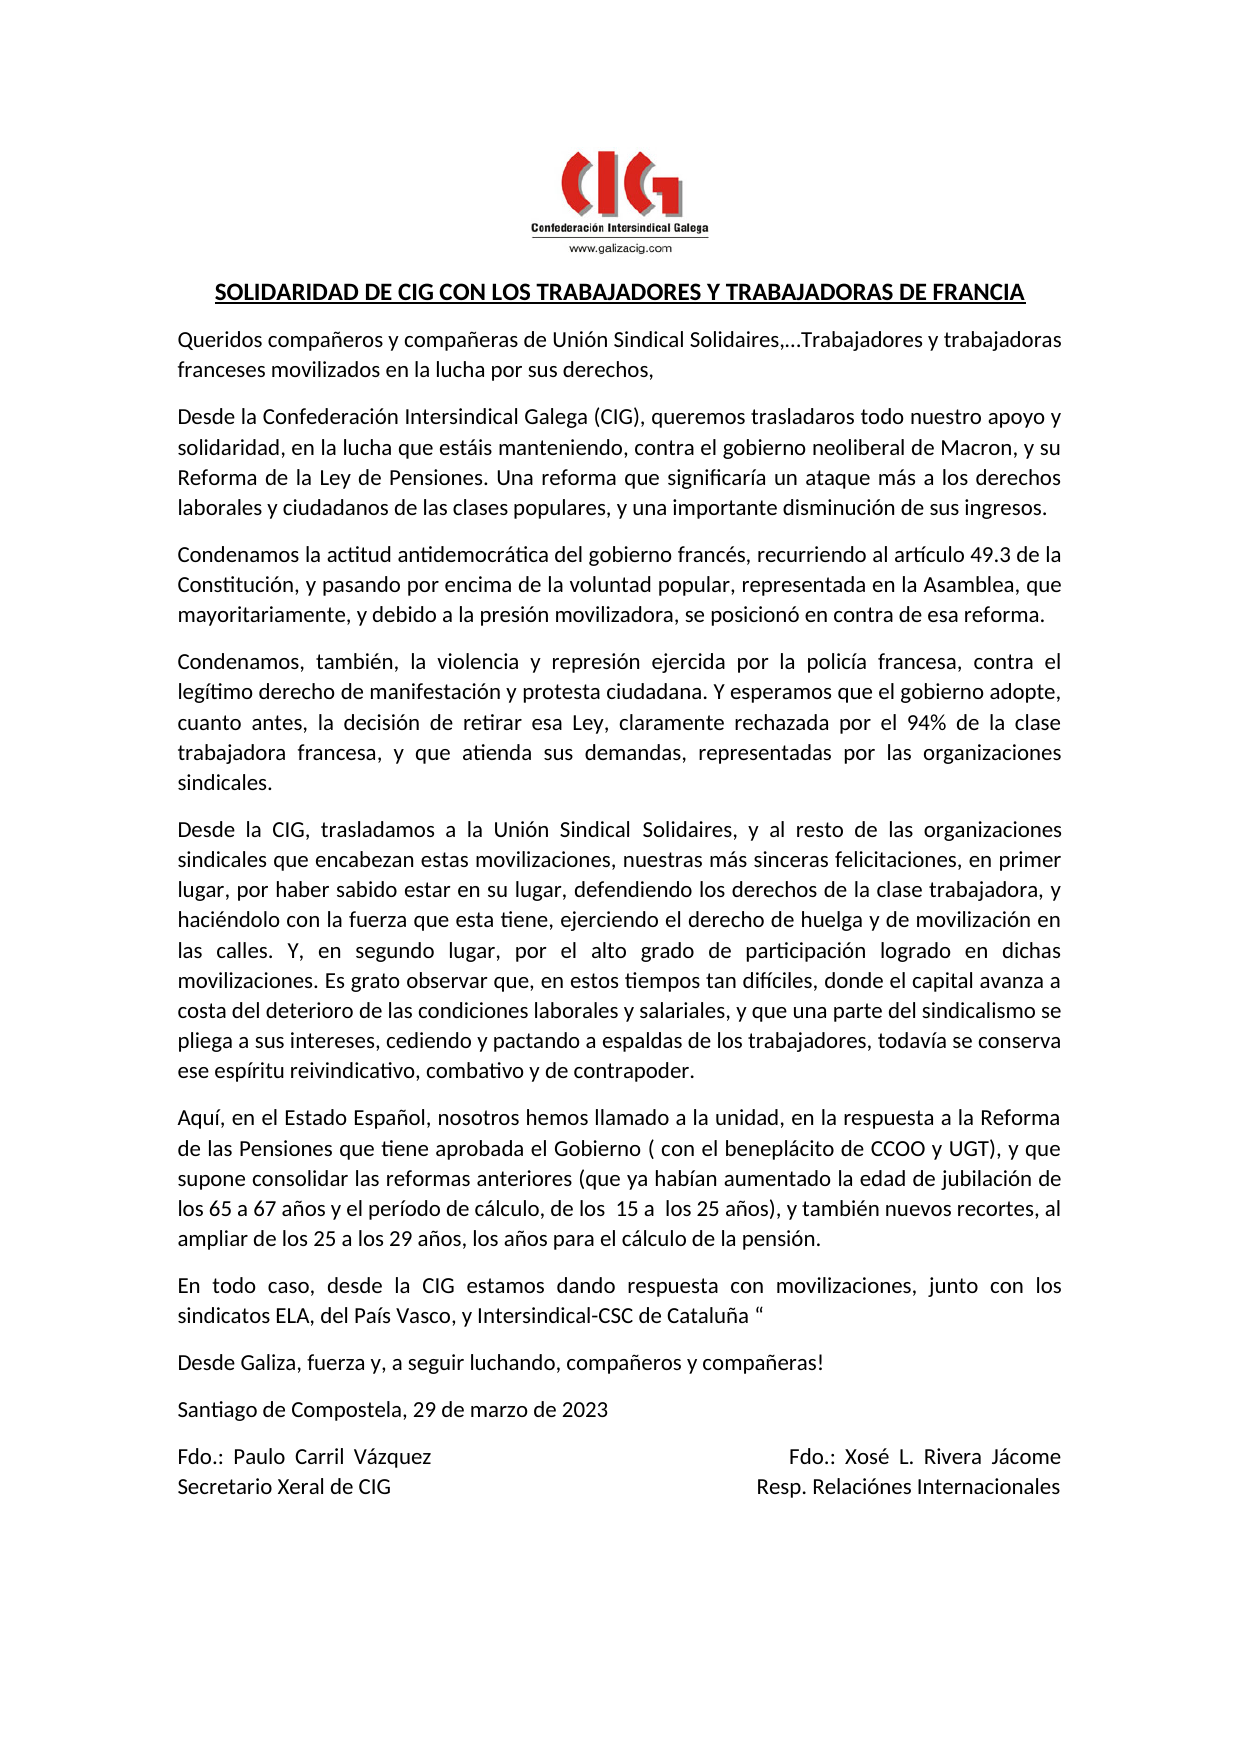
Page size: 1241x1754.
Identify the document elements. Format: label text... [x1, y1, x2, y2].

text Desde la CIG, trasladamos a la Unión Sindical Solidaires, y al resto de las organizaciones sindicales que encabezan estas movilizaciones, nuestras más sinceras felicitaciones, en primer lugar, por haber sabido estar en su lugar, defendiendo los derechos de la clase trabajadora, y haciéndolo con la fuerza que esta tiene, ejerciendo el derecho de huelga y de movilización en las calles. Y, en segundo lugar, por el alto grado de participación logrado en dichas movilizaciones. Es grato observar que, en estos tiempos tan difíciles, donde el capital avanza a costa del deterioro de las condiciones laborales y salariales, y que una parte del sindicalismo se pliega a sus intereses, cediendo y pactando a espaldas de los trabajadores, todavía se conserva ese espíritu reivindicativo, combativo y de contrapoder. [177, 815, 1063, 1085]
text Condenamos, también, la violencia y represión ejercida por la policía francesa, contra el legítimo derecho de manifestación y protesta ciudadana. Y esperamos que el gobierno adopte, cuanto antes, la decisión de retirar esa Ley, claramente rechazada por el 94% de la clase trabajadora francesa, y que atienda sus demandas, representadas por las organizaciones sindicales. [177, 647, 1063, 796]
text Santiago de Compostela, 29 de marzo de 2023 [177, 1395, 1063, 1423]
text Aquí, en el Estado Español, nosotros hemos llamado a la unidad, en la respuesta a la Reforma de las Pensiones que tiene aprobada el Gobierno ( con el beneplácito de CCOO y UGT), y que supone consolidar las reformas anteriores (que ya habían aumentado la edad de jubilación de los 65 a 67 años y el período de cálculo, de los 15 a los 25 años), y también nuevos recortes, al ampliar de los 25 a los 29 años, los años para el cálculo de la pensión. [177, 1103, 1063, 1252]
text SOLIDARIDAD DE CIG CON LOS TRABAJADORES Y TRABAJADORAS DE FRANCIA [177, 276, 1063, 306]
text En todo caso, desde la CIG estamos dando respuesta con movilizaciones, junto con los sindicatos ELA, del País Vasco, y Intersindical-CSC de Cataluña “ [177, 1271, 1063, 1329]
text Fdo.: Paulo Carril Vázquez Fdo.: Xosé L. Rivera Jácome Secretario Xeral de CIG Resp. Relaciónes Internacionales [177, 1442, 1063, 1500]
text Queridos compañeros y compañeras de Unión Sindical Solidaires,…Trabajadores y trabajadoras franceses movilizados en la lucha por sus derechos, [177, 325, 1063, 384]
text Condenamos la actitud antidemocrática del gobierno francés, recurriendo al artículo 49.3 de la Constitución, y pasando por encima de la voluntad popular, representada en la Asamblea, que mayoritariamente, y debido a la presión movilizadora, se posicionó en contra de esa reforma. [177, 540, 1063, 628]
picture [531, 147, 710, 257]
text Desde la Confederación Intersindical Galega (CIG), queremos trasladaros todo nuestro apoyo y solidaridad, en la lucha que estáis manteniendo, contra el gobierno neoliberal de Macron, y su Reforma de la Ley de Pensiones. Una reforma que significaría un ataque más a los derechos laborales y ciudadanos de las clases populares, y una importante disminución de sus ingresos. [177, 402, 1063, 521]
text Desde Galiza, fuerza y, a seguir luchando, compañeros y compañeras! [177, 1348, 1063, 1376]
